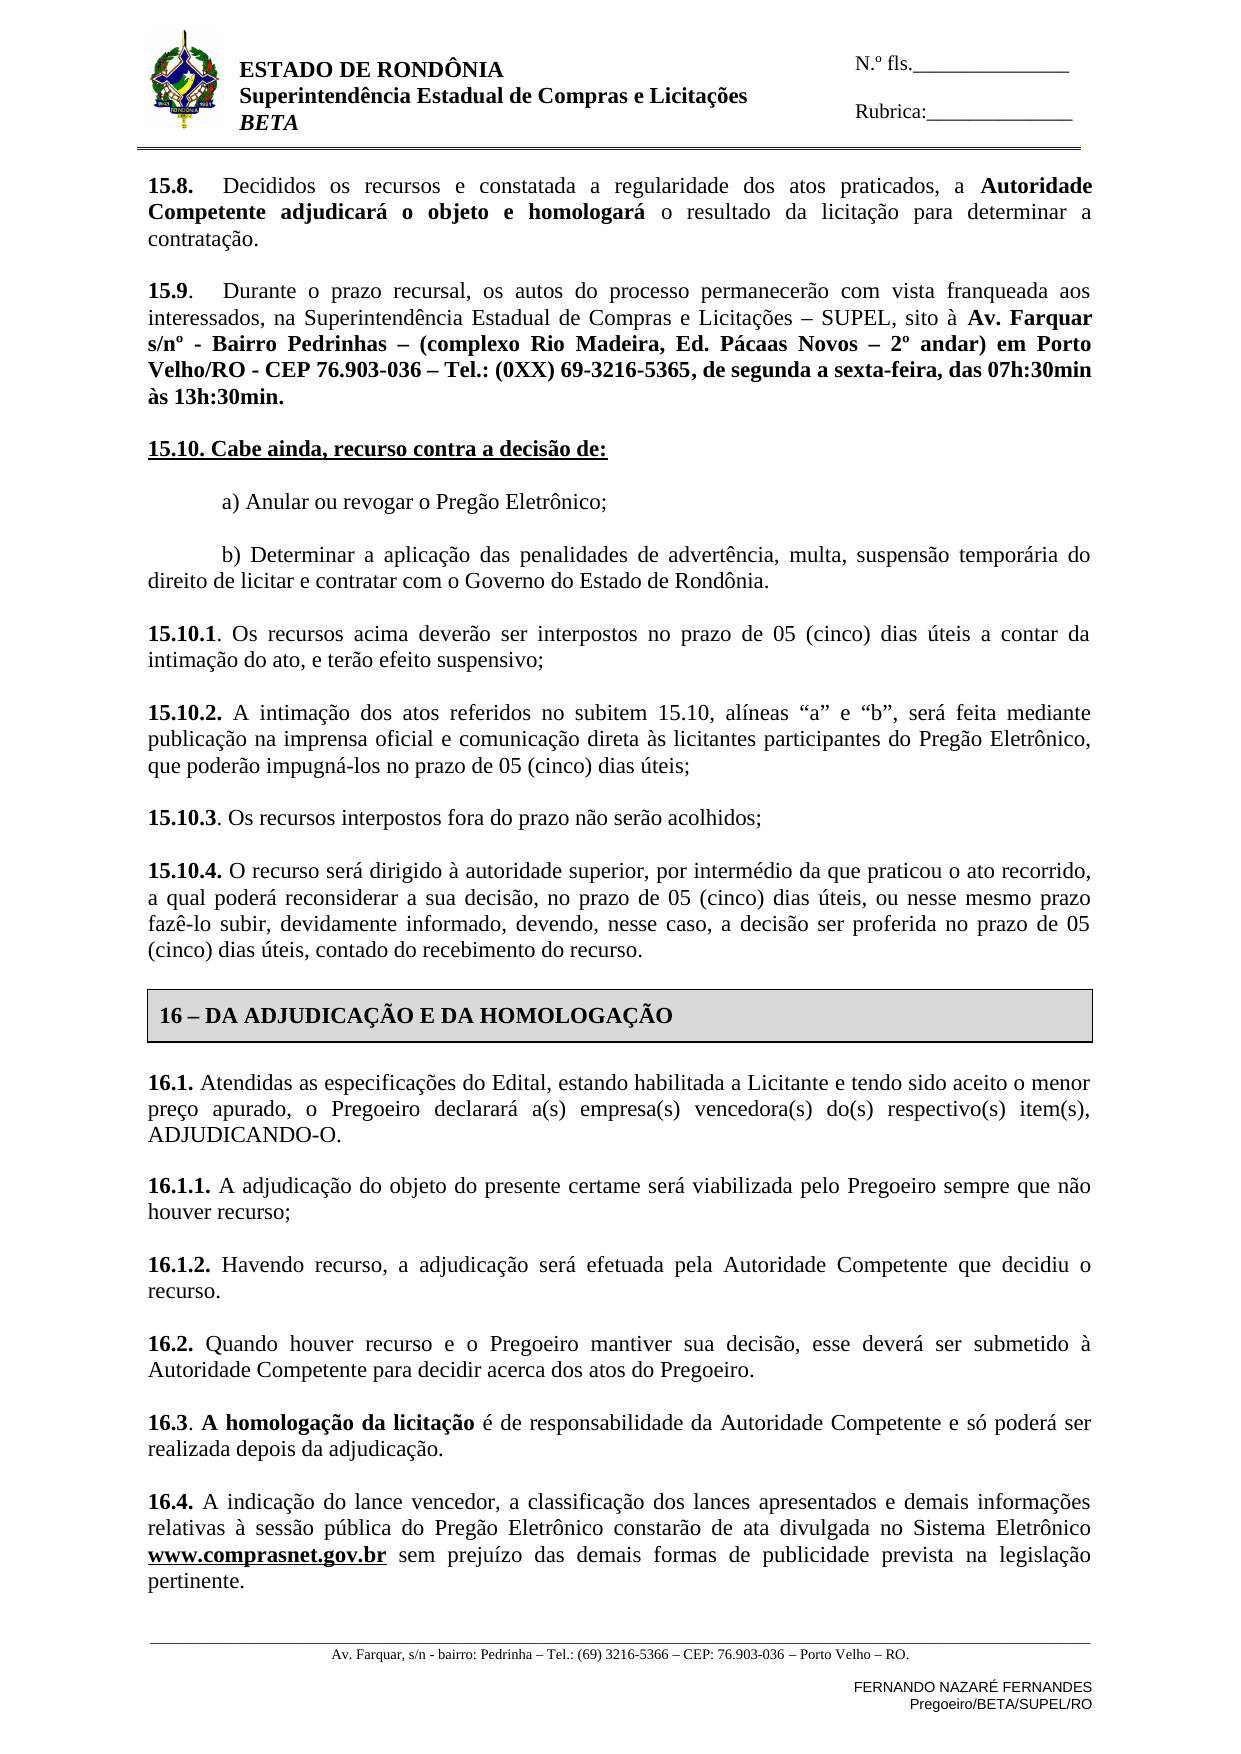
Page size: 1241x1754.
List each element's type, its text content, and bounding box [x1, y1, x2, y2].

text 15.10. Cabe ainda, recurso contra a decisão de: [148, 436, 1092, 462]
text 16.1. Atendidas as especificações do Edital, estando habilitada a Licitante e tendo sido aceito o menor preço apurado, o Pregoeiro declarará a(s) empresa(s) vencedora(s) do(s) respectivo(s) item(s), ADJUDICANDO-O. [148, 1069, 1092, 1148]
text 16.3. A homologação da licitação é de responsabilidade da Autoridade Competente e só poderá ser realizada depois da adjudicação. [148, 1409, 1092, 1462]
text 15.10.3. Os recursos interpostos fora do prazo não serão acolhidos; [148, 804, 1092, 831]
text 16.4. A indicação do lance vencedor, a classificação dos lances apresentados e demais informações relativas à sessão pública do Pregão Eletrônico constarão de ata divulgada no Sistema Eletrônico www.comprasnet.gov.br sem prejuízo das demais formas de publicidade prevista na legislação pertinente. [148, 1488, 1092, 1593]
text 15.10.2. A intimação dos atos referidos no subitem 15.10, alíneas “a” e “b”, será feita mediante publicação na imprensa oficial e comunicação direta às licitantes participantes do Pregão Eletrônico, que poderão impugná-los no prazo de 05 (cinco) dias úteis; [148, 699, 1092, 778]
text b) Determinar a aplicação das penalidades de advertência, multa, suspensão temporária do direito de licitar e contratar com o Governo do Estado de Rondônia. [148, 541, 1092, 594]
text 15.10.4. O recurso será dirigido à autoridade superior, por intermédio da que praticou o ato recorrido, a qual poderá reconsiderar a sua decisão, no prazo de 05 (cinco) dias úteis, ou nesse mesmo prazo fazê-lo subir, devidamente informado, devendo, nesse caso, a decisão ser proferida no prazo de 05 (cinco) dias úteis, contado do recebimento do recurso. [148, 857, 1092, 963]
text 16.1.2. Havendo recurso, a adjudicação será efetuada pela Autoridade Competente que decidiu o recurso. [148, 1251, 1092, 1304]
text 16.1.1. A adjudicação do objeto do presente certame será viabilizada pelo Pregoeiro sempre que não houver recurso; [148, 1172, 1092, 1224]
text 15.8. Decididos os recursos e constatada a regularidade dos atos praticados, a Autoridade Competente adjudicará o objeto e homologará o resultado da licitação para determinar a contratação. [148, 172, 1092, 251]
subtitle 15.9. Durante o prazo recursal, os autos do processo permanecerão com vista franqueada aos interessados, na Superintendência Estadual de Compras e Licitações – SUPEL, sito à Av. Farquar s/nº - Bairro Pedrinhas – (complexo Rio Madeira, Ed. Pácaas Novos – 2º andar) em Porto Velho/RO - CEP 76.903-036 – Tel.: (0XX) 69-3216-5365, de segunda a sexta-feira, das 07h:30min às 13h:30min. [148, 277, 1092, 409]
text a) Anular ou revogar o Pregão Eletrônico; [148, 488, 1092, 514]
picture [148, 29, 221, 130]
text 15.10.1. Os recursos acima deverão ser interpostos no prazo de 05 (cinco) dias úteis a contar da intimação do ato, e terão efeito suspensivo; [148, 620, 1092, 673]
table_header 16 – DA ADJUDICAÇÃO E DA HOMOLOGAÇÃO [148, 990, 1092, 1041]
text 16.2. Quando houver recurso e o Pregoeiro mantiver sua decisão, esse deverá ser submetido à Autoridade Competente para decidir acerca dos atos do Pregoeiro. [148, 1330, 1092, 1383]
